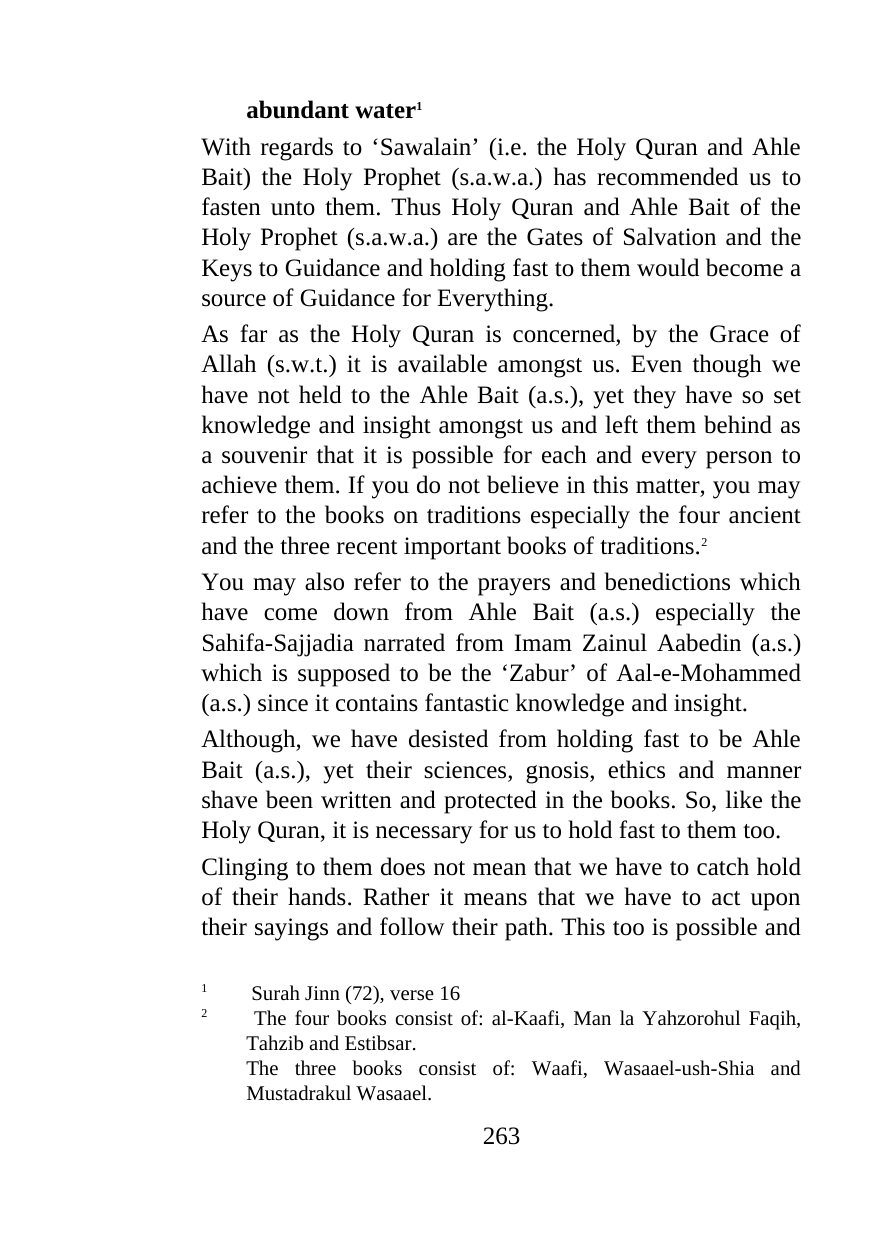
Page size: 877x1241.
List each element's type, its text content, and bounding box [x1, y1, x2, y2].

text You may also refer to the prayers and benedictions which have come down from Ahle Bait (a.s.) especially the Sahifa-Sajjadia narrated from Imam Zainul Aabedin (a.s.) which is supposed to be the ‘Zabur’ of Aal-e-Mohammed (a.s.) since it contains fantastic knowledge and insight. [201, 566, 802, 717]
text Although, we have desisted from holding fast to be Ahle Bait (a.s.), yet their sciences, gnosis, ethics and manner shave been written and protected in the books. So, like the Holy Quran, it is necessary for us to hold fast to them too. [201, 724, 802, 844]
text With regards to ‘Sawalain’ (i.e. the Holy Quran and Ahle Bait) the Holy Prophet (s.a.w.a.) has recommended us to fasten unto them. Thus Holy Quran and Ahle Bait of the Holy Prophet (s.a.w.a.) are the Gates of Salvation and the Keys to Guidance and holding fast to them would become a source of Guidance for Everything. [201, 131, 802, 312]
text As far as the Holy Quran is concerned, by the Grace of Allah (s.w.t.) it is available amongst us. Even though we have not held to the Ahle Bait (a.s.), yet they have so set knowledge and insight amongst us and left them behind as a souvenir that it is possible for each and every person to achieve them. If you do not believe in this matter, you may refer to the books on traditions especially the four ancient and the three recent important books of traditions. [201, 318, 802, 560]
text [246, 94, 757, 125]
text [201, 851, 802, 941]
